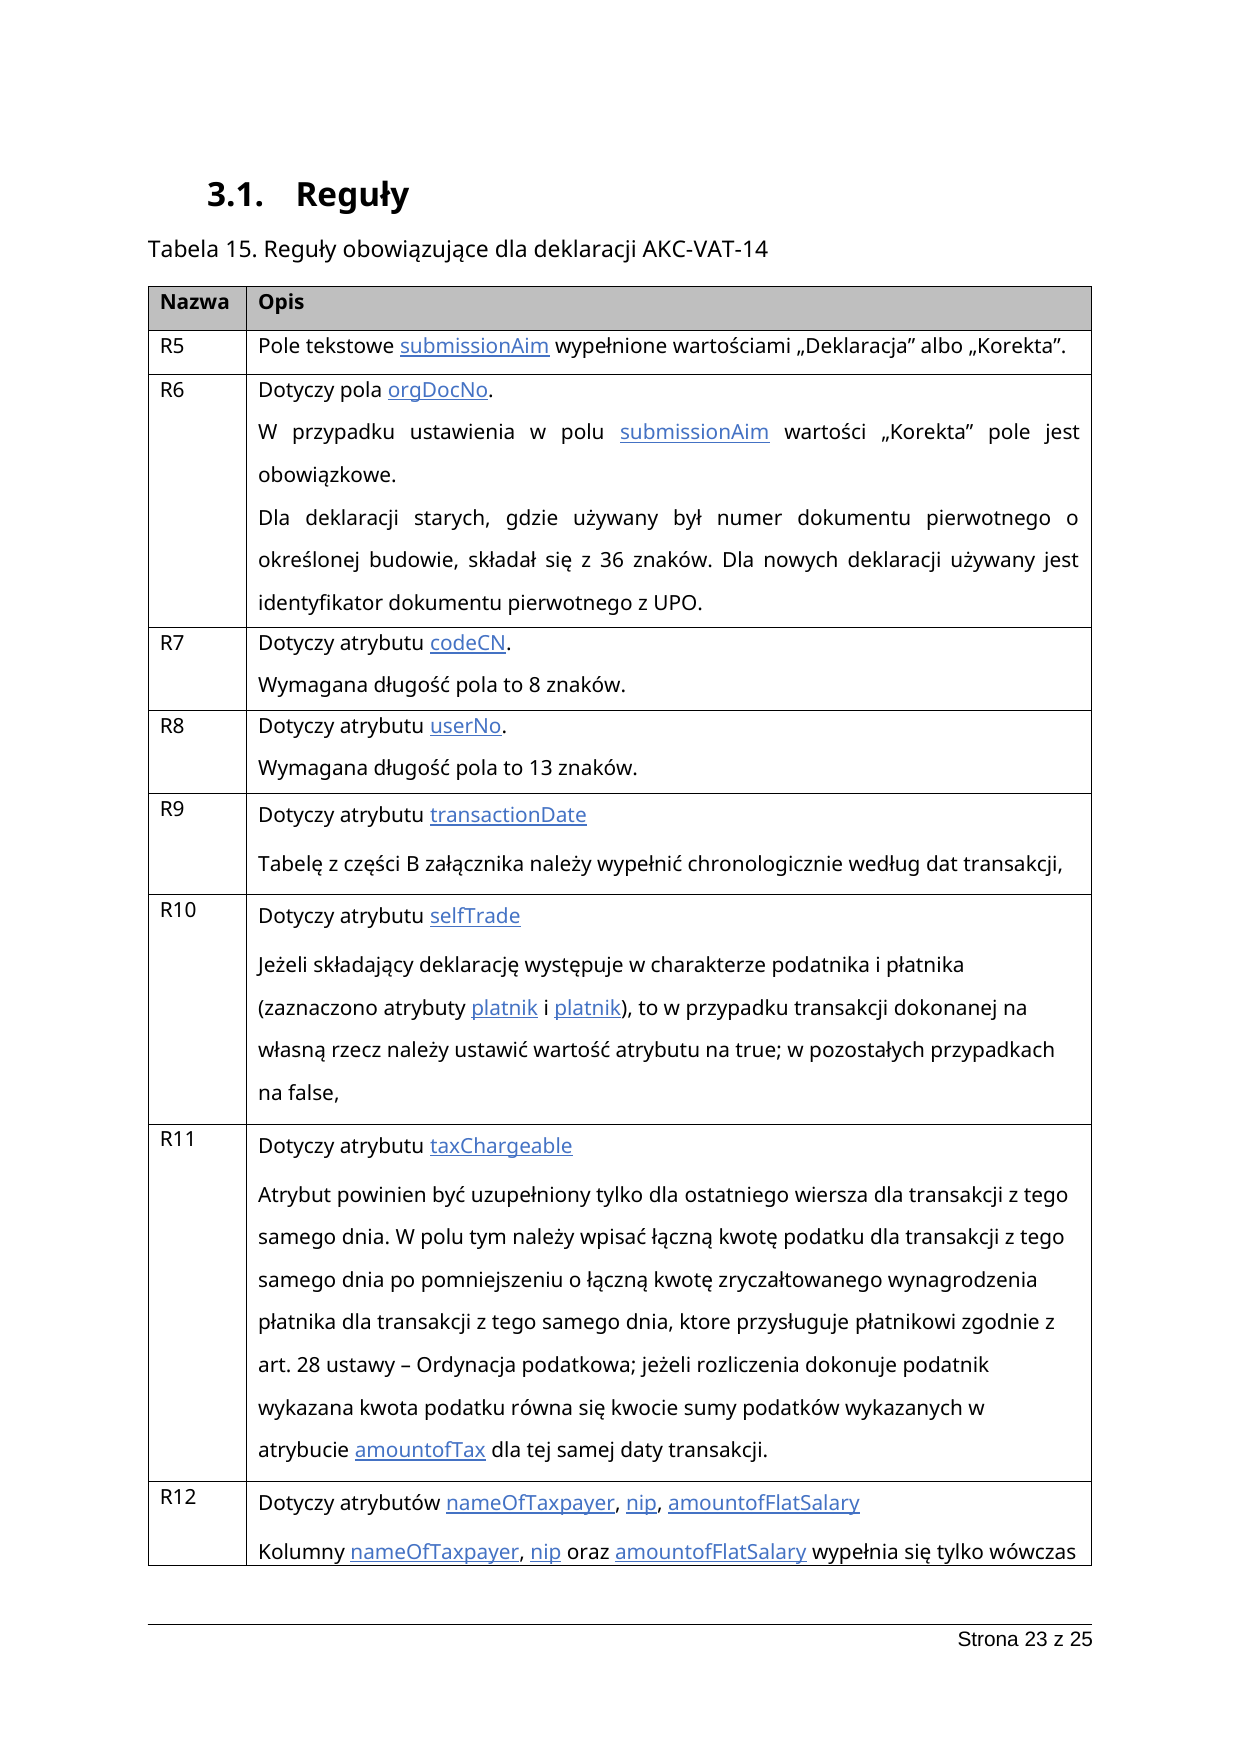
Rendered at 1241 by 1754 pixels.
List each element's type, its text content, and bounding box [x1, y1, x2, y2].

table_cell R8 [149, 711, 246, 793]
table_cell R10 [149, 895, 246, 1123]
table_cell R11 [149, 1125, 246, 1481]
table_cell Pole tekstowe submissionAim wypełnione wartościami „Deklaracja” albo „Korekta”. [247, 331, 1091, 374]
table_header Nazwa [149, 287, 246, 330]
table_cell R7 [149, 628, 246, 710]
table_cell Dotyczy atrybutu taxChargeable Atrybut powinien być uzupełniony tylko dla ostatniego wiersza dla transakcji z tego samego dnia. W polu tym należy wpisać łączną kwotę podatku dla transakcji z tego samego dnia po pomniejszeniu o łączną kwotę zryczałtowanego wynagrodzenia płatnika dla transakcji z tego samego dnia, ktore przysługuje płatnikowi zgodnie z art. 28 ustawy – Ordynacja podatkowa; jeżeli rozliczenia dokonuje podatnik wykazana kwota podatku równa się kwocie sumy podatków wykazanych w atrybucie amountofTax dla tej samej daty transakcji. [247, 1125, 1091, 1481]
table_cell Dotyczy atrybutu transactionDate Tabelę z części B załącznika należy wypełnić chronologicznie według dat transakcji, [247, 794, 1091, 894]
table_header Opis [247, 287, 1091, 330]
table_cell Dotyczy atrybutu userNo. Wymagana długość pola to 13 znaków. [247, 711, 1091, 793]
table_cell R6 [149, 375, 246, 627]
subtitle Reguły [207, 173, 1092, 214]
table_cell Dotyczy atrybutu codeCN. Wymagana długość pola to 8 znaków. [247, 628, 1091, 710]
table_cell Dotyczy pola orgDocNo. W przypadku ustawienia w polu submissionAim wartości „Korekta” pole jest obowiązkowe. Dla deklaracji starych, gdzie używany był numer dokumentu pierwotnego o określonej budowie, składał się z 36 znaków. Dla nowych deklaracji używany jest identyfikator dokumentu pierwotnego z UPO. [247, 375, 1091, 627]
table_cell R9 [149, 794, 246, 894]
table_cell R12 [149, 1482, 246, 1565]
table_cell R5 [149, 331, 246, 374]
table_cell Dotyczy atrybutu selfTrade Jeżeli składający deklarację występuje w charakterze podatnika i płatnika (zaznaczono atrybuty platnik i platnik), to w przypadku transakcji dokonanej na własną rzecz należy ustawić wartość atrybutu na true; w pozostałych przypadkach na false, [247, 895, 1091, 1123]
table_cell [247, 1482, 1091, 1565]
